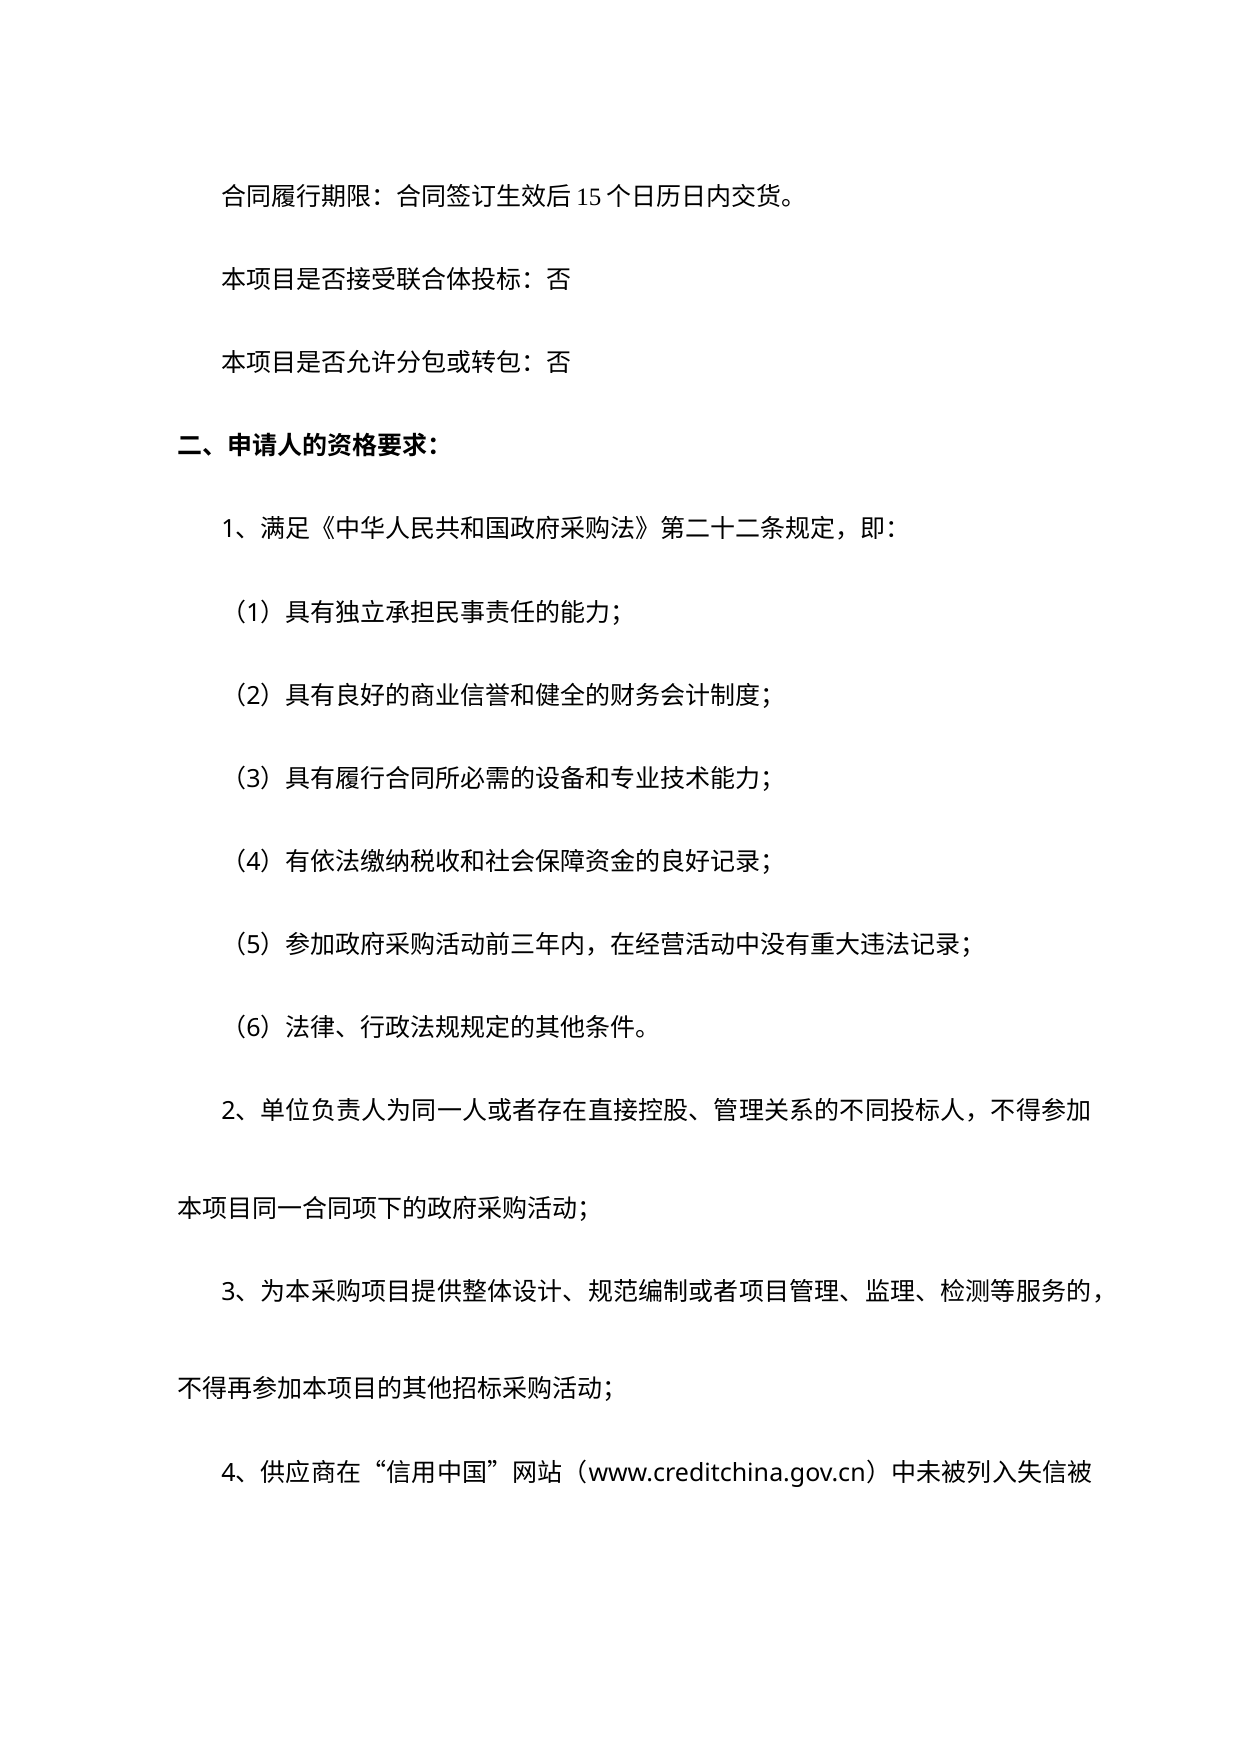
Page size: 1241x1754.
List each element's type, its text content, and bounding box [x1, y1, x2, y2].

text 3、为本采购项目提供整体设计、规范编制或者项目管理、监理、检测等服务的，不得再参加本项目的其他招标采购活动； [177, 1257, 1092, 1419]
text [177, 1438, 1092, 1503]
text （2）具有良好的商业信誉和健全的财务会计制度； [177, 661, 1092, 726]
text 2、单位负责人为同一人或者存在直接控股、管理关系的不同投标人，不得参加本项目同一合同项下的政府采购活动； [177, 1076, 1092, 1239]
text （3）具有履行合同所必需的设备和专业技术能力； [177, 744, 1092, 809]
text （4）有依法缴纳税收和社会保障资金的良好记录； [177, 827, 1092, 892]
text （6）法律、行政法规规定的其他条件。 [177, 993, 1092, 1058]
text 本项目是否允许分包或转包：否 [177, 328, 1092, 393]
text 二、申请人的资格要求： [177, 411, 1092, 476]
text 本项目是否接受联合体投标：否 [177, 245, 1092, 310]
text 合同履行期限：合同签订生效后15个日历日内交货。 [177, 162, 1092, 227]
text （5）参加政府采购活动前三年内，在经营活动中没有重大违法记录； [177, 910, 1092, 975]
text （1）具有独立承担民事责任的能力； [177, 578, 1092, 643]
text 1、满足《中华人民共和国政府采购法》第二十二条规定，即： [177, 494, 1092, 559]
